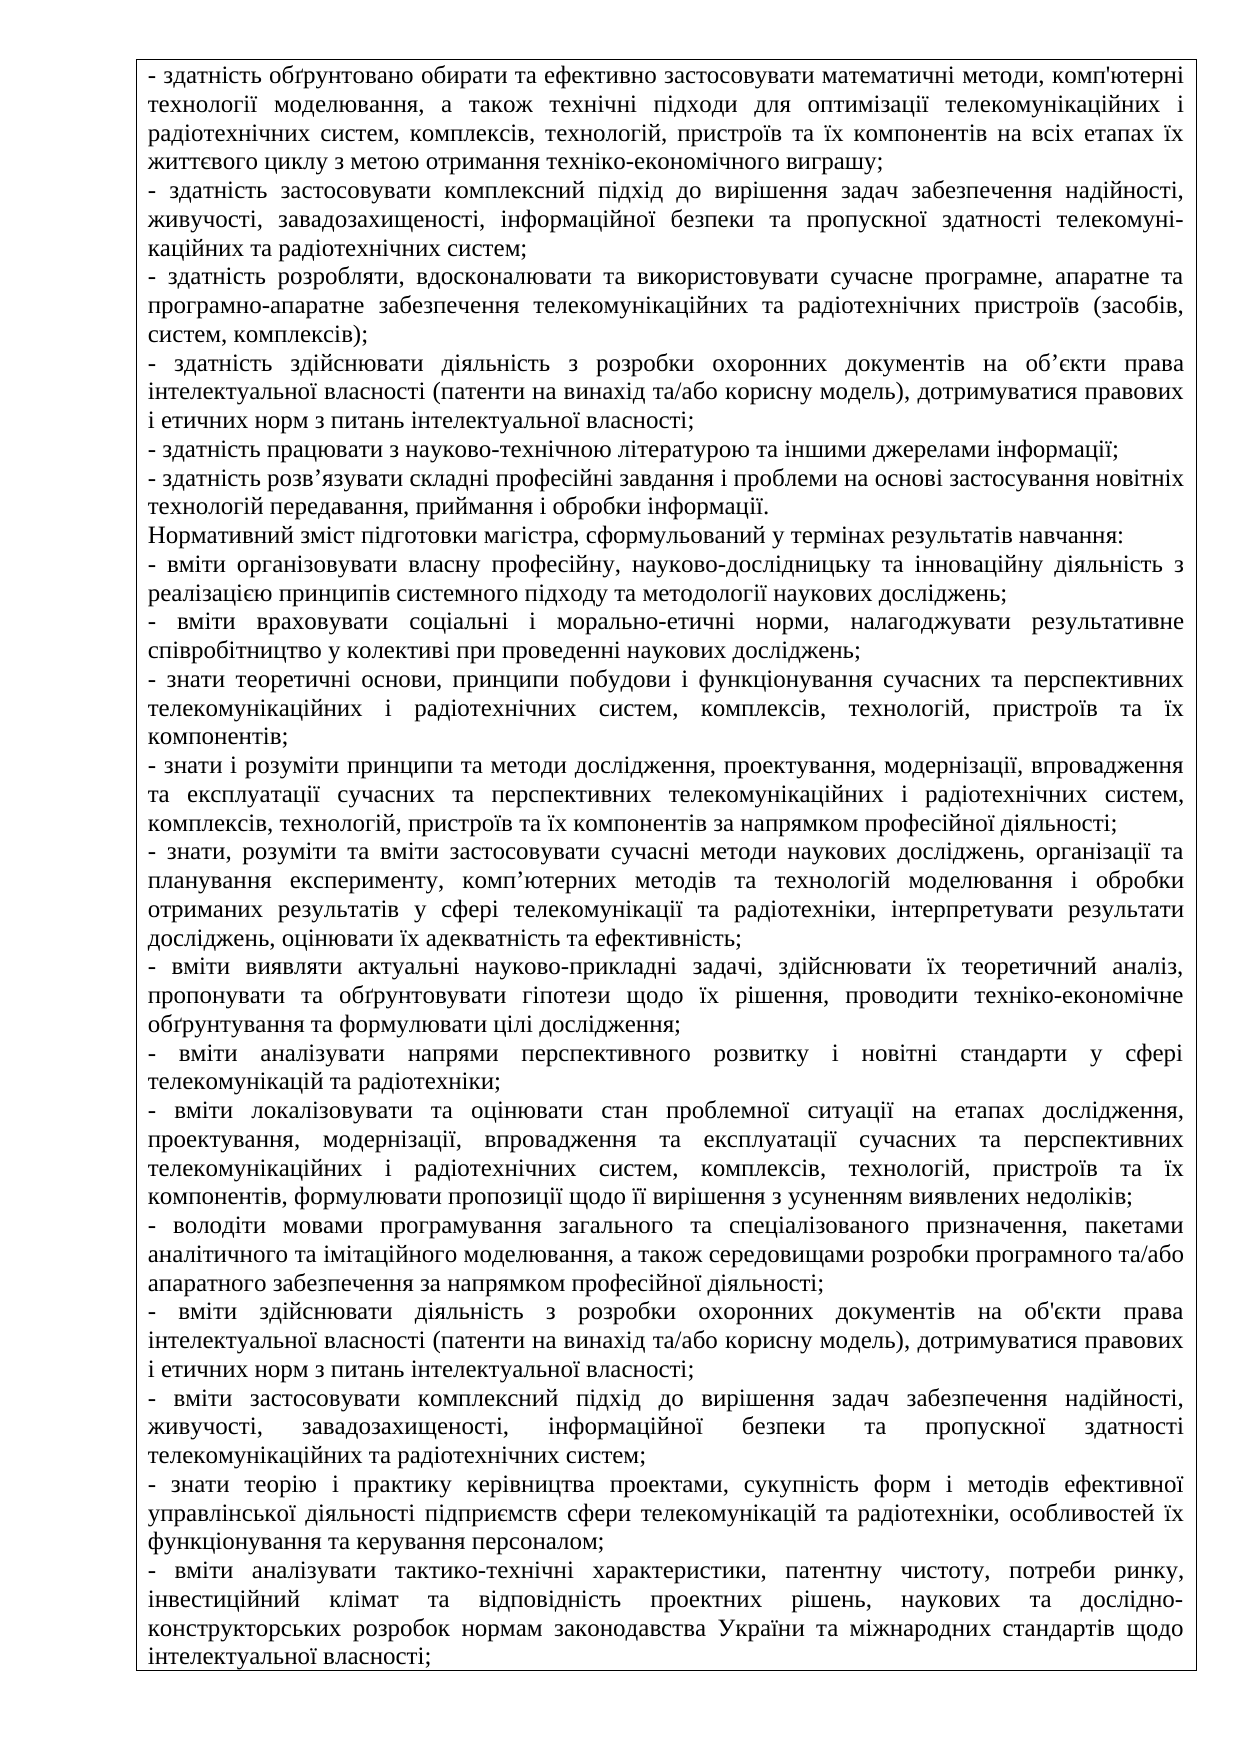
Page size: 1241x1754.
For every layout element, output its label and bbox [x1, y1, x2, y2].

table_cell [137, 60, 1196, 1670]
